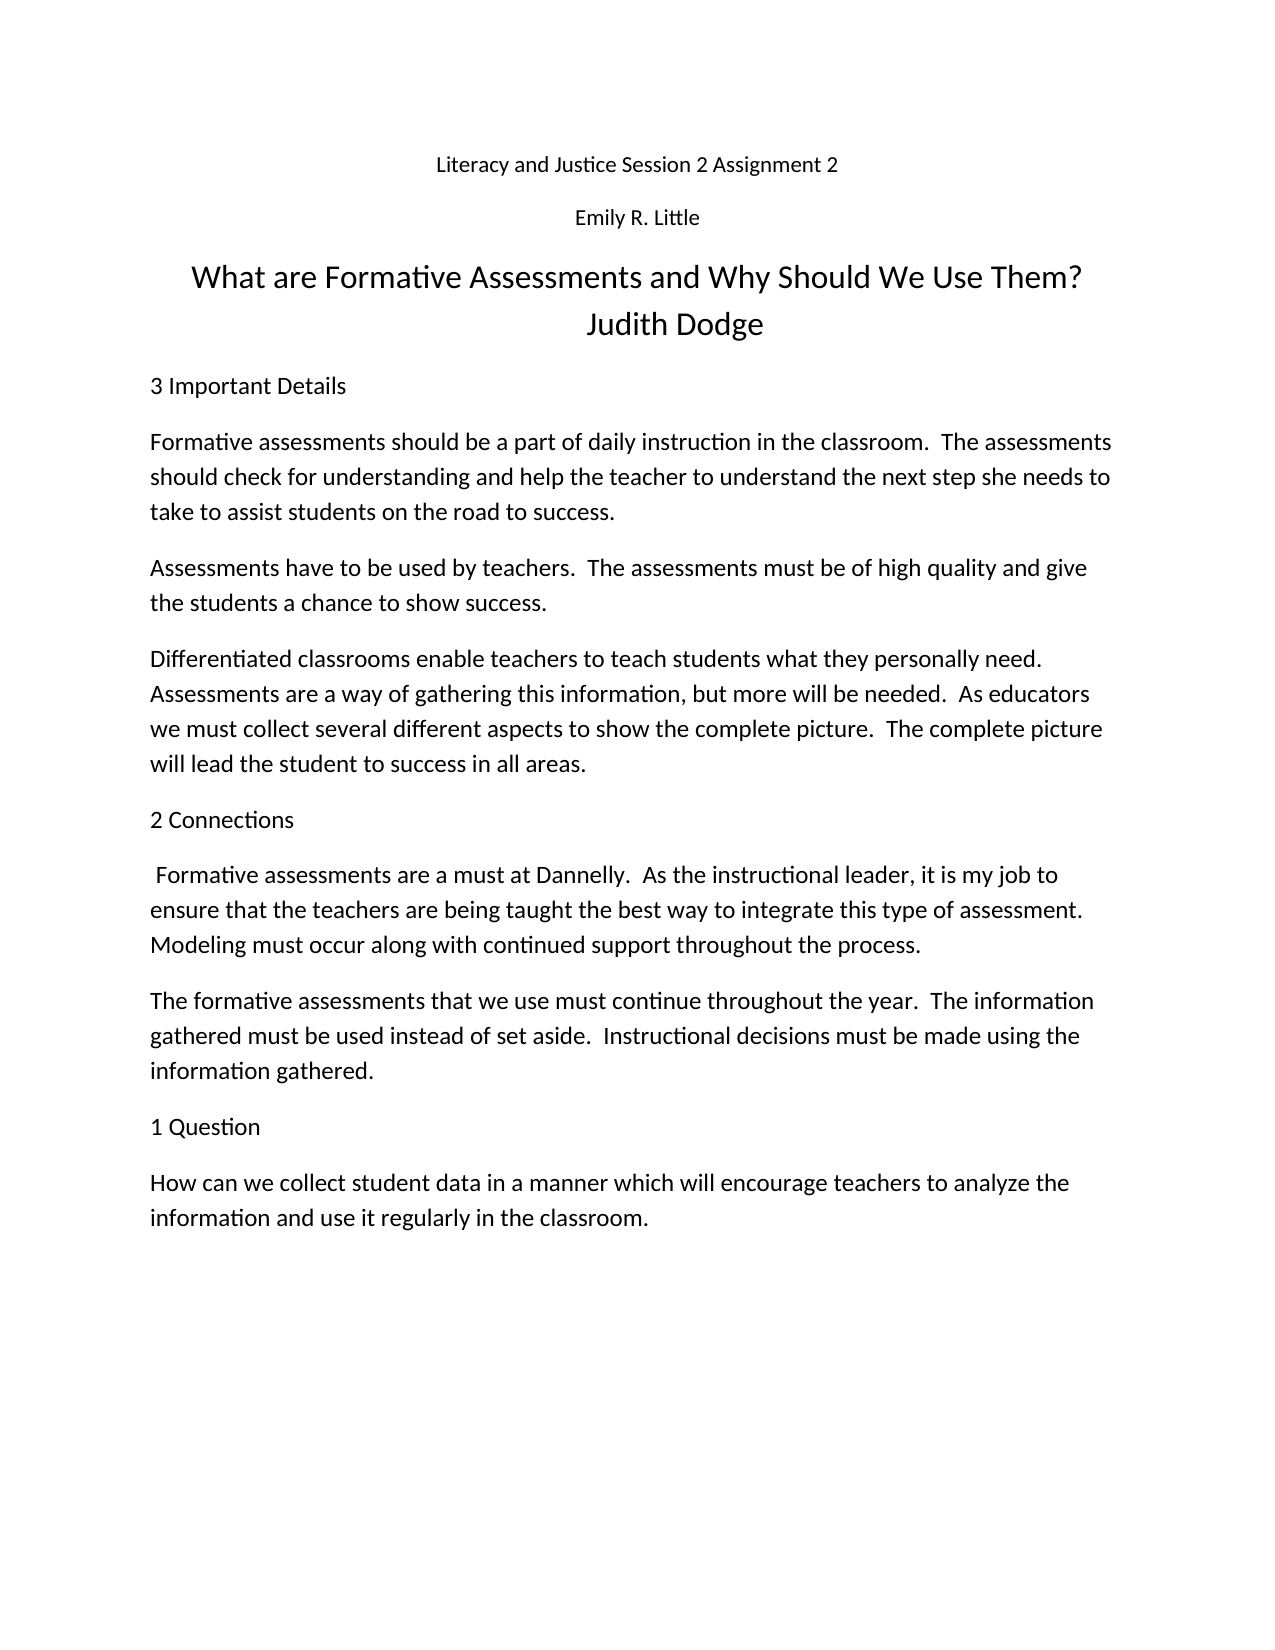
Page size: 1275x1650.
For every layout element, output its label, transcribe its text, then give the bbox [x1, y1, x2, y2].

text Literacy and Justice Session 2 Assignment 2 [150, 150, 1125, 178]
text Differentiated classrooms enable teachers to teach students what they personally need. Assessments are a way of gathering this information, but more will be needed. As educators we must collect several different aspects to show the complete picture. The complete picture will lead the student to success in all areas. [150, 643, 1125, 778]
text 2 Connections [150, 804, 1125, 834]
text Emily R. Little [150, 203, 1125, 231]
text Formative assessments should be a part of daily instruction in the classroom. The assessments should check for understanding and help the teacher to understand the next step she needs to take to assist students on the road to success. [150, 426, 1125, 527]
text 1 Question [150, 1111, 1125, 1142]
text How can we collect student data in a manner which will encourage teachers to analyze the information and use it regularly in the classroom. [150, 1167, 1125, 1233]
text 3 Important Details [150, 370, 1125, 401]
text The formative assessments that we use must continue throughout the year. The information gathered must be used instead of set aside. Instructional decisions must be made using the information gathered. [150, 985, 1125, 1086]
text What are Formative Assessments and Why Should We Use Them? Judith Dodge [150, 256, 1125, 343]
text Formative assessments are a must at Dannelly. As the instructional leader, it is my job to ensure that the teachers are being taught the best way to integrate this type of assessment. Modeling must occur along with continued support throughout the process. [150, 859, 1125, 960]
text Assessments have to be used by teachers. The assessments must be of high quality and give the students a chance to show success. [150, 552, 1125, 618]
